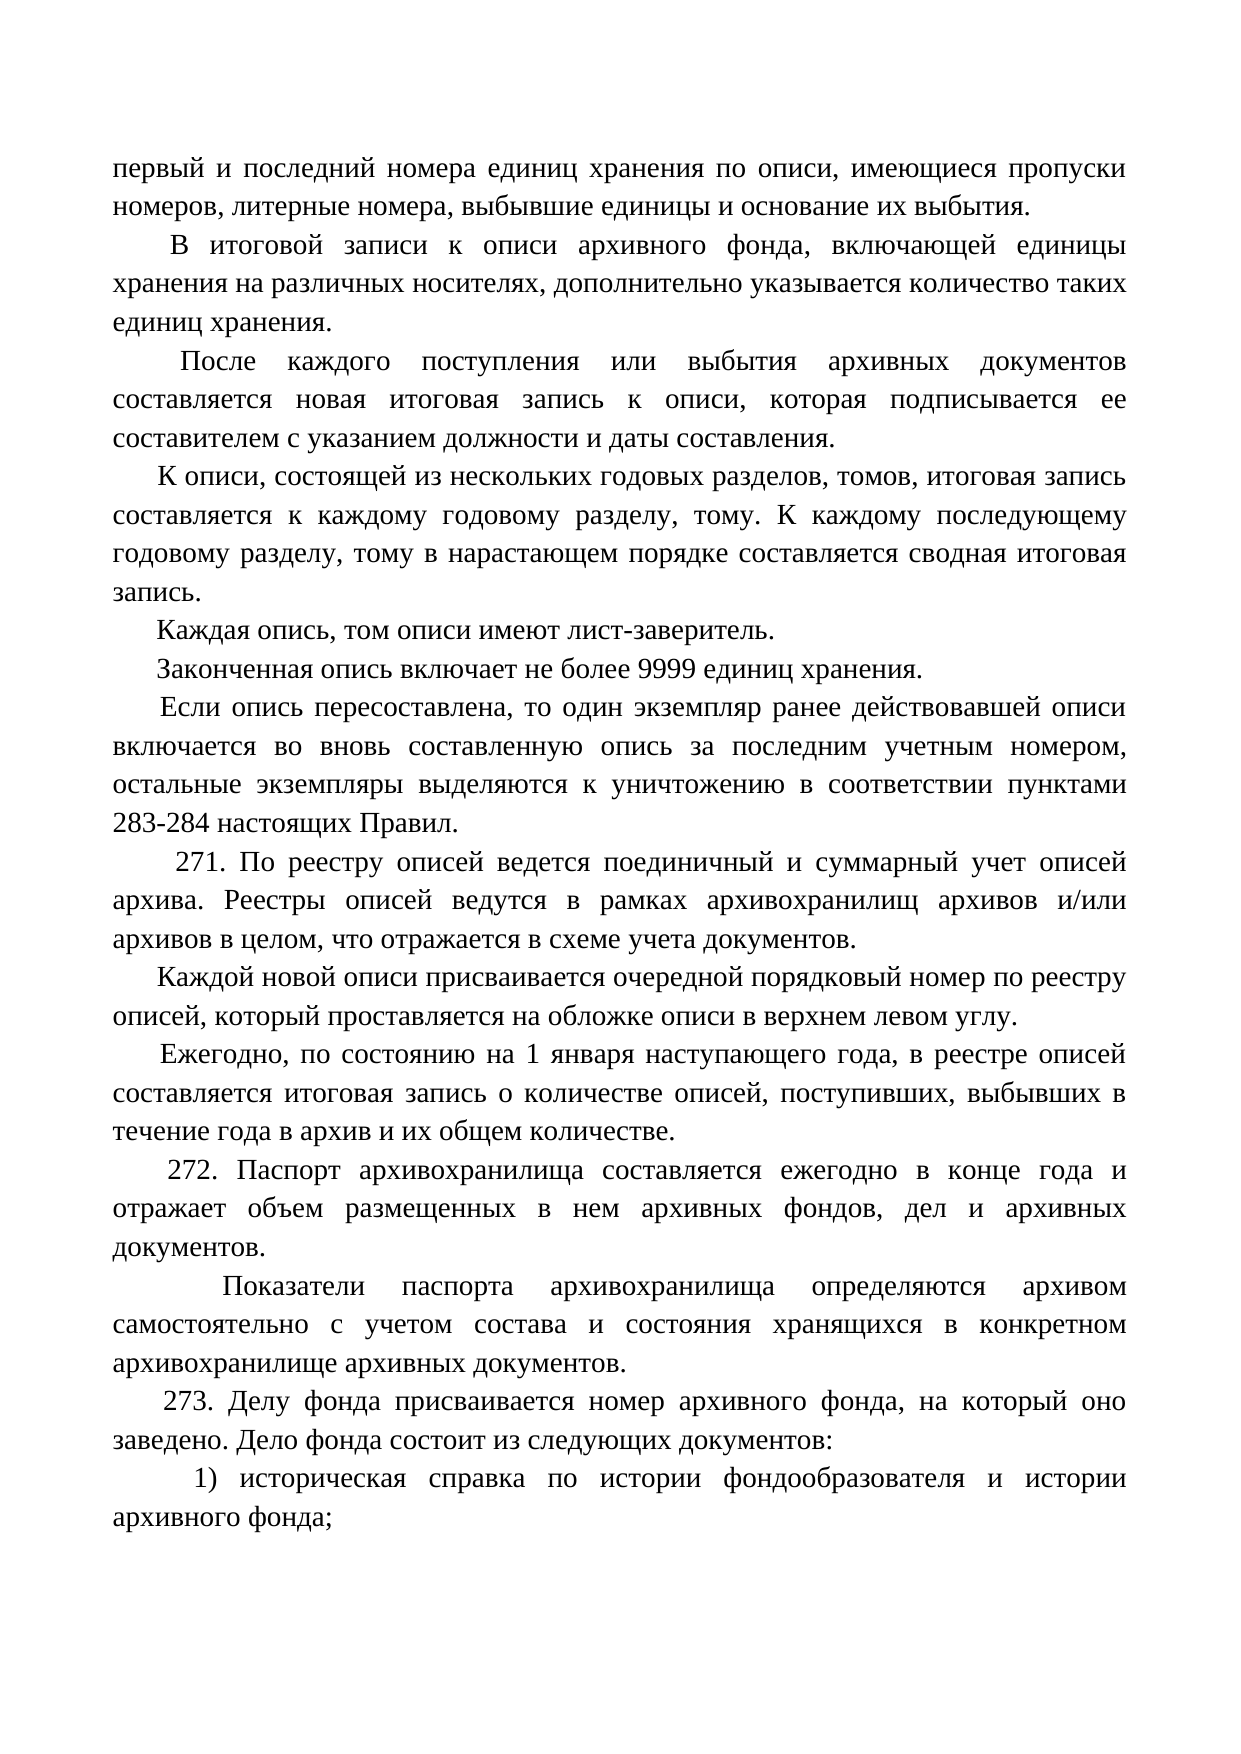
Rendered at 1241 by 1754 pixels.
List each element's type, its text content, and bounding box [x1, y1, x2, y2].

text Ежегодно, по состоянию на 1 января наступающего года, в реестре описей составляется итоговая запись о количестве описей, поступивших, выбывших в течение года в архив и их общем количестве. [112, 1036, 1128, 1147]
text К описи, состоящей из нескольких годовых разделов, томов, итоговая запись составляется к каждому годовому разделу, тому. К каждому последующему годовому разделу, тому в нарастающем порядке составляется сводная итоговая запись. [112, 458, 1128, 607]
text 271. По реестру описей ведется поединичный и суммарный учет описей архива. Реестры описей ведутся в рамках архивохранилищ архивов и/или архивов в целом, что отражается в схеме учета документов. [112, 844, 1128, 954]
text Показатели паспорта архивохранилища определяются архивом самостоятельно с учетом состава и состояния хранящихся в конкретном архивохранилище архивных документов. [112, 1268, 1128, 1378]
text 273. Делу фонда присваивается номер архивного фонда, на который оно заведено. Дело фонда состоит из следующих документов: [112, 1383, 1128, 1455]
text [112, 150, 1128, 222]
text После каждого поступления или выбытия архивных документов составляется новая итоговая запись к описи, которая подписывается ее составителем с указанием должности и даты составления. [112, 343, 1128, 453]
text Каждая опись, том описи имеют лист-заверитель. [112, 612, 1128, 646]
text Каждой новой описи присваивается очередной порядковый номер по реестру описей, который проставляется на обложке описи в верхнем левом углу. [112, 959, 1128, 1031]
text 272. Паспорт архивохранилища составляется ежегодно в конце года и отражает объем размещенных в нем архивных фондов, дел и архивных документов. [112, 1152, 1128, 1263]
text 1) историческая справка по истории фондообразователя и истории архивного фонда; [112, 1460, 1128, 1532]
text Если опись пересоставлена, то один экземпляр ранее действовавшей описи включается во вновь составленную опись за последним учетным номером, остальные экземпляры выделяются к уничтожению в соответствии пунктами 283-284 настоящих Правил. [112, 689, 1128, 839]
text В итоговой записи к описи архивного фонда, включающей единицы хранения на различных носителях, дополнительно указывается количество таких единиц хранения. [112, 227, 1128, 338]
text Законченная опись включает не более 9999 единиц хранения. [112, 651, 1128, 684]
